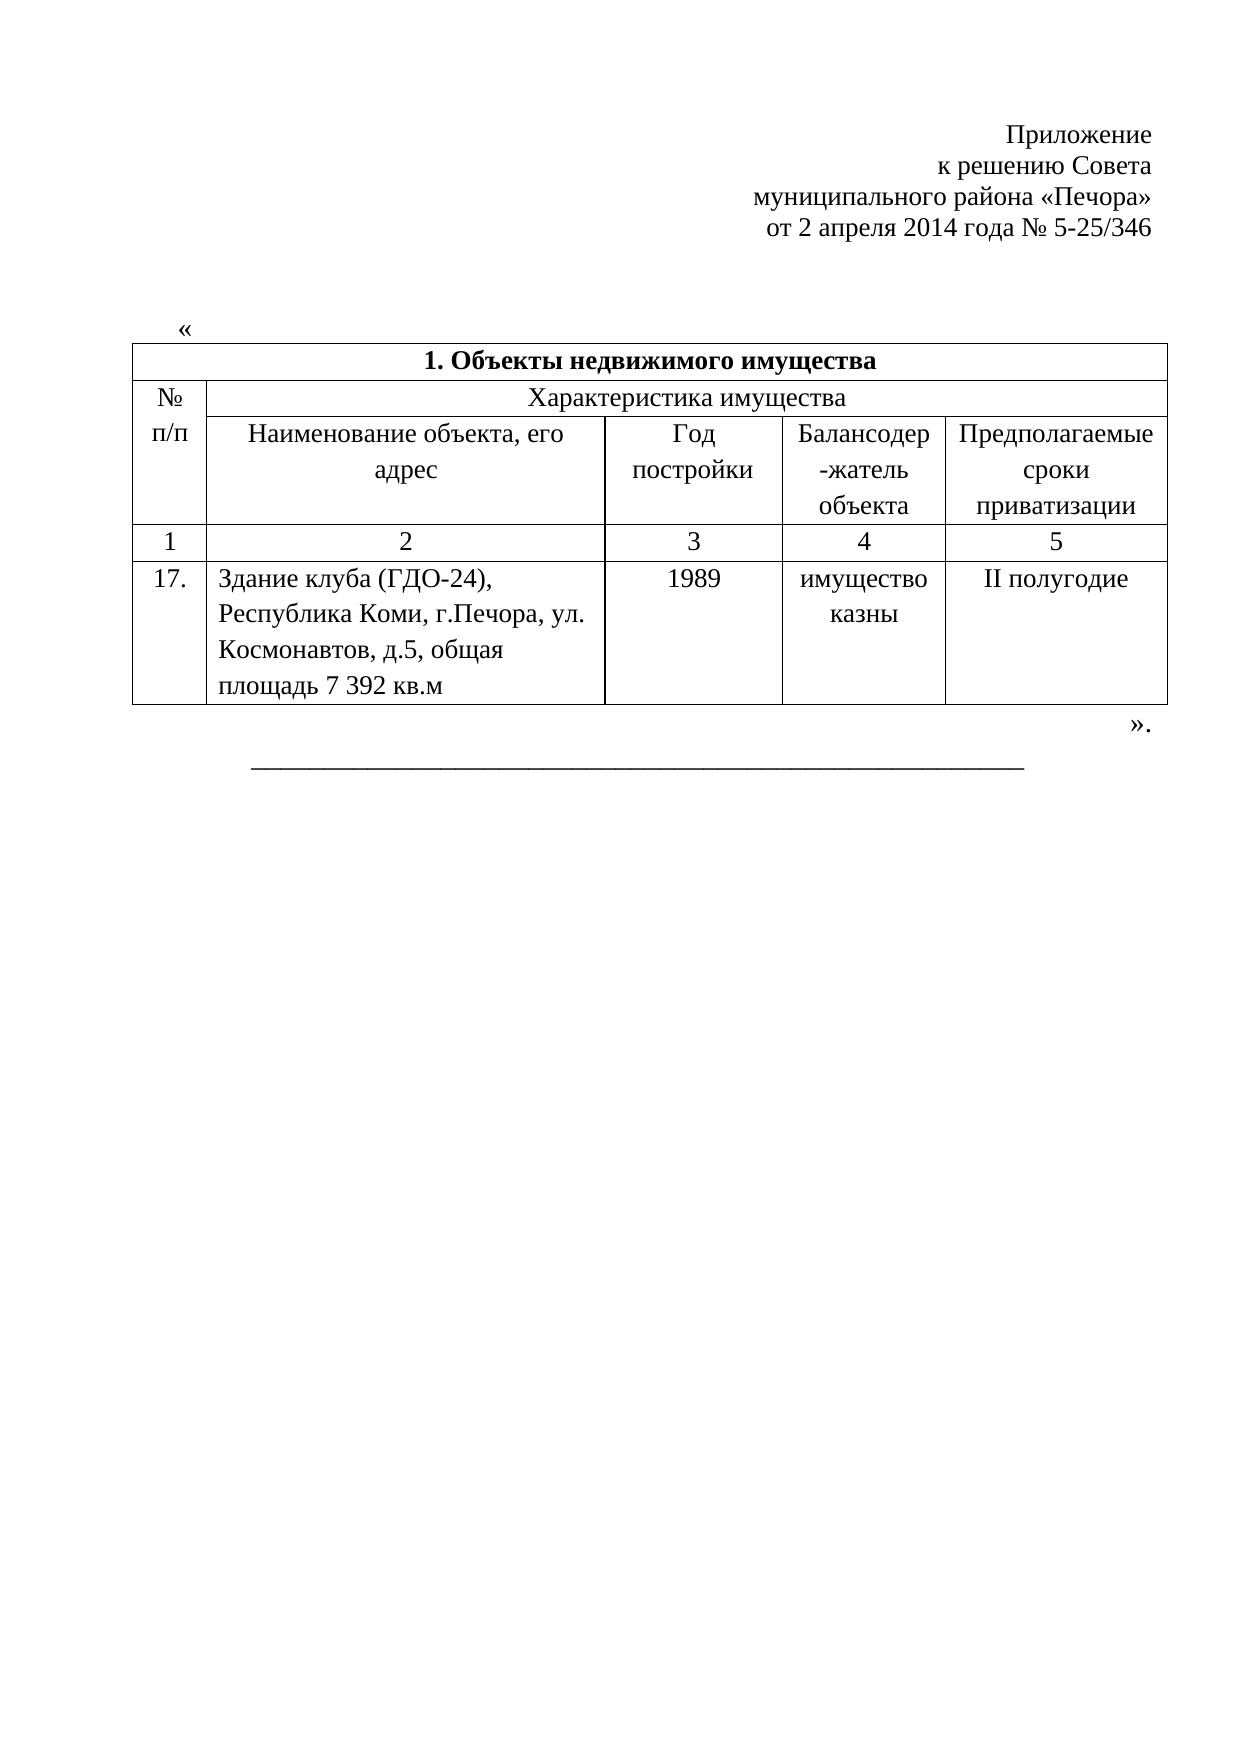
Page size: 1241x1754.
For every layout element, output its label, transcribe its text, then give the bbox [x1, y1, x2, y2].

table_cell Наименование объекта, его адрес [207, 417, 604, 524]
table_cell имущество казны [783, 562, 945, 704]
table_cell 2 [207, 525, 604, 561]
text Приложение [177, 118, 1152, 149]
text к решению Совета [177, 149, 1152, 180]
table_cell Год постройки [606, 417, 782, 524]
table_cell 17. [133, 562, 206, 704]
table_cell Характеристика имущества [207, 381, 1167, 416]
table_cell II полугодие [946, 562, 1167, 704]
text « [177, 310, 1211, 343]
table_cell 4 [783, 525, 945, 561]
text от 2 апреля 2014 года № 5-25/346 [177, 212, 1152, 243]
table_cell 5 [946, 525, 1167, 561]
table_cell 1989 [606, 562, 782, 704]
table_cell 3 [606, 525, 782, 561]
table_cell Балансодер-жатель объекта [783, 417, 945, 524]
text _____________________________________________________ [177, 739, 1152, 772]
text ». [177, 705, 1152, 739]
text муниципального района «Печора» [177, 180, 1152, 212]
table_cell № п/п [133, 381, 206, 524]
table_cell Здание клуба (ГДО-24), Республика Коми, г.Печора, ул. Космонавтов, д.5, общая площадь 7 392 кв.м [207, 562, 604, 704]
table_cell Предполагаемые сроки приватизации [946, 417, 1167, 524]
table_cell 1 [133, 525, 206, 561]
table_header 1. Объекты недвижимого имущества [133, 344, 1167, 380]
